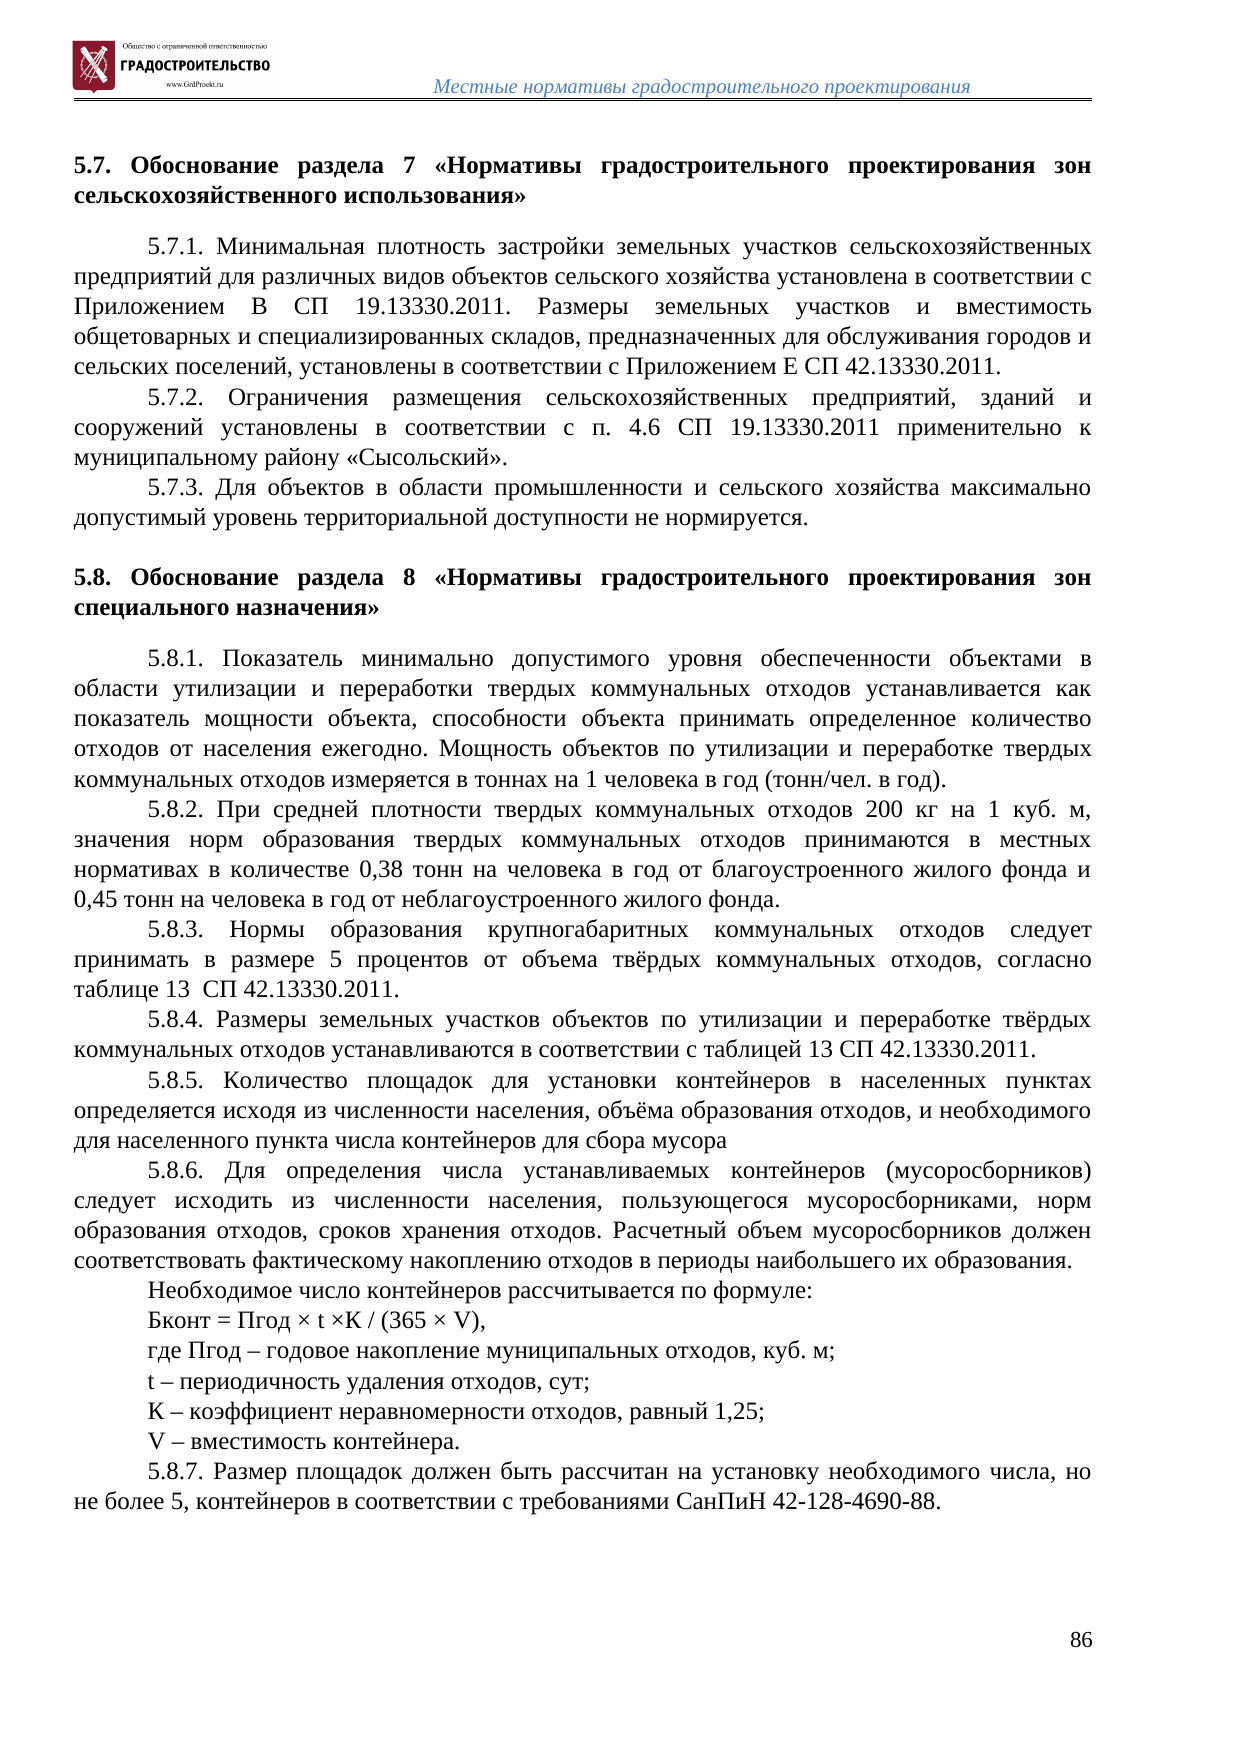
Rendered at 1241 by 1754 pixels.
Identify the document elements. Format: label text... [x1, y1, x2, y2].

text V – вместимость контейнера. [74, 1426, 1092, 1455]
text 5.8.1. Показатель минимально допустимого уровня обеспеченности объектами в области утилизации и переработки твердых коммунальных отходов устанавливается как показатель мощности объекта, способности объекта принимать определенное количество отходов от населения ежегодно. Мощность объектов по утилизации и переработке твердых коммунальных отходов измеряется в тоннах на 1 человека в год (тонн/чел. в год). [74, 643, 1092, 792]
text 5.7. Обоснование раздела 7 «Нормативы градостроительного проектирования зон сельскохозяйственного использования» [74, 150, 1092, 209]
text 5.8.6. Для определения числа устанавливаемых контейнеров (мусоросборников) следует исходить из численности населения, пользующегося мусоросборниками, норм образования отходов, сроков хранения отходов. Расчетный объем мусоросборников должен соответствовать фактическому накоплению отходов в периоды наибольшего их образования. [74, 1155, 1092, 1274]
text 5.7.1. Минимальная плотность застройки земельных участков сельскохозяйственных предприятий для различных видов объектов сельского хозяйства установлена в соответствии с Приложением В СП 19.13330.2011. Размеры земельных участков и вместимость общетоварных и специализированных складов, предназначенных для обслуживания городов и сельских поселений, установлены в соответствии с Приложением Е СП 42.13330.2011. [74, 231, 1092, 380]
text где Пгод – годовое накопление муниципальных отходов, куб. м; [74, 1336, 1092, 1364]
text 5.7.2. Ограничения размещения сельскохозяйственных предприятий, зданий и сооружений установлены в соответствии с п. 4.6 СП 19.13330.2011 применительно к муниципальному району «Сысольский». [74, 382, 1092, 471]
text Бконт = Пгод × t ×К / (365 × V), [74, 1306, 1092, 1334]
picture [71, 39, 280, 94]
text 5.8.3. Нормы образования крупногабаритных коммунальных отходов следует принимать в размере 5 процентов от объема твёрдых коммунальных отходов, согласно таблице 13 СП 42.13330.2011. [74, 914, 1092, 1003]
text 5.8.2. При средней плотности твердых коммунальных отходов 200 кг на 1 куб. м, значения норм образования твердых коммунальных отходов принимаются в местных нормативах в количестве 0,38 тонн на человека в год от благоустроенного жилого фонда и 0,45 тонн на человека в год от неблагоустроенного жилого фонда. [74, 794, 1092, 913]
text 5.8.7. Размер площадок должен быть рассчитан на установку необходимого числа, но не более 5, контейнеров в соответствии с требованиями СанПиН 42-128-4690-88. [74, 1456, 1092, 1515]
text 5.8. Обоснование раздела 8 «Нормативы градостроительного проектирования зон специального назначения» [74, 562, 1092, 621]
text t – периодичность удаления отходов, сут; [74, 1366, 1092, 1394]
text 5.7.3. Для объектов в области промышленности и сельского хозяйства максимально допустимый уровень территориальной доступности не нормируется. [74, 472, 1092, 531]
text 5.8.5. Количество площадок для установки контейнеров в населенных пунктах определяется исходя из численности населения, объёма образования отходов, и необходимого для населенного пункта числа контейнеров для сбора мусора [74, 1065, 1092, 1154]
text К – коэффициент неравномерности отходов, равный 1,25; [74, 1396, 1092, 1424]
text Необходимое число контейнеров рассчитывается по формуле: [74, 1275, 1092, 1304]
text 5.8.4. Размеры земельных участков объектов по утилизации и переработке твёрдых коммунальных отходов устанавливаются в соответствии с таблицей 13 СП 42.13330.2011. [74, 1004, 1092, 1063]
